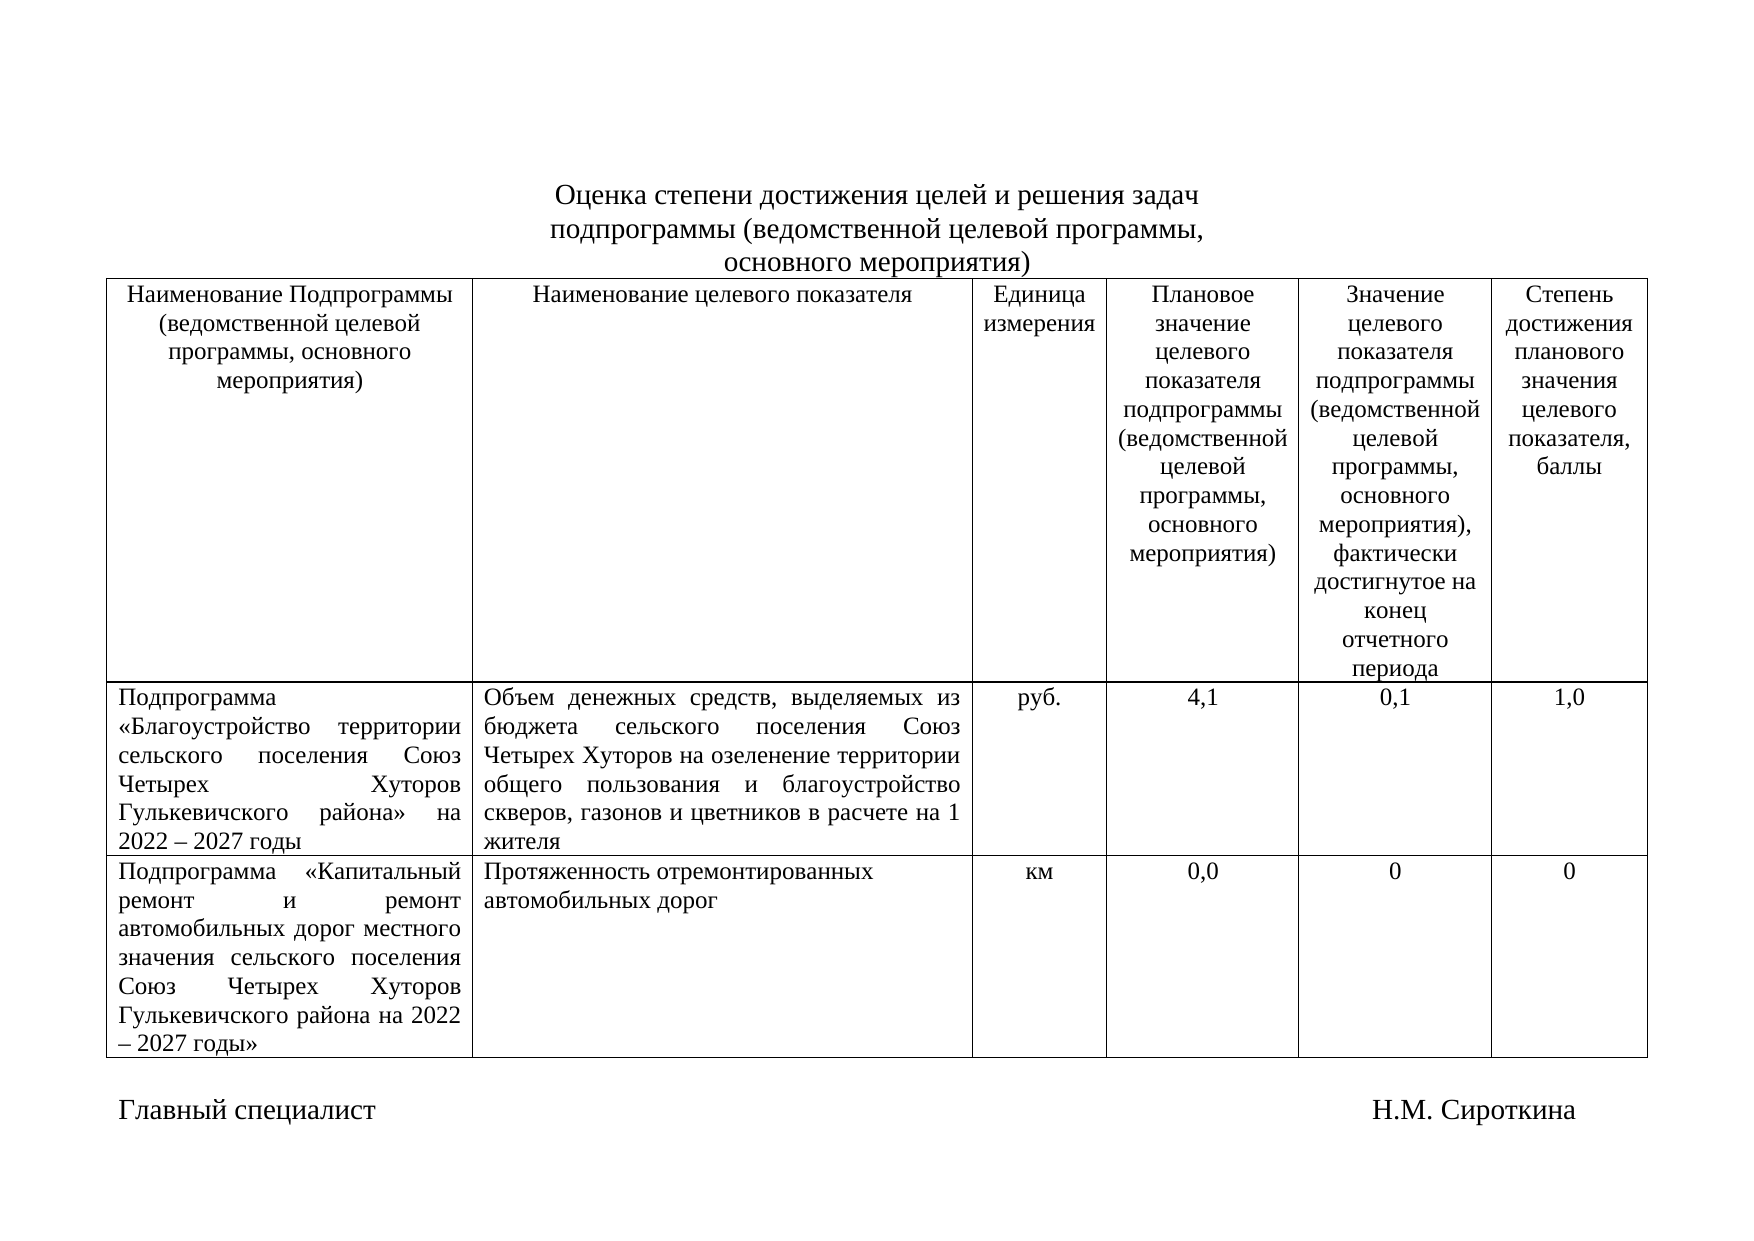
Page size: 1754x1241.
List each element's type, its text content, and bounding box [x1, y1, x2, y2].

table_cell Подпрограмма «Благоустройство территории сельского поселения Союз Четырех Хуторов Гулькевичского района» на 2022 – 2027 годы [107, 683, 472, 855]
table_cell 0,0 [1107, 856, 1298, 1057]
text Оценка степени достижения целей и решения задач [118, 177, 1636, 211]
table_cell 0,1 [1299, 683, 1491, 855]
text подпрограммы (ведомственной целевой программы, [118, 211, 1636, 244]
table_header Наименование целевого показателя [473, 279, 972, 681]
table_cell 1,0 [1492, 683, 1647, 855]
table_header Степень достижения планового значения целевого показателя, баллы [1492, 279, 1647, 681]
table_cell 0 [1299, 856, 1491, 1057]
table_header Наименование Подпрограммы (ведомственной целевой программы, основного мероприятия) [107, 279, 472, 681]
table_cell Объем денежных средств, выделяемых из бюджета сельского поселения Союз Четырех Хуторов на озеленение территории общего пользования и благоустройство скверов, газонов и цветников в расчете на 1 жителя [473, 683, 972, 855]
table_header Значение целевого показателя подпрограммы (ведомственной целевой программы, основного мероприятия), фактически достигнутое на конец отчетного периода [1299, 279, 1491, 681]
table_cell км [973, 856, 1106, 1057]
table_cell Протяженность отремонтированных автомобильных дорог [473, 856, 972, 1057]
text Главный специалист Н.М. Сироткина [118, 1092, 1636, 1125]
table_header Единица измерения [973, 279, 1106, 681]
table_header Плановое значение целевого показателя подпрограммы (ведомственной целевой программы, основного мероприятия) [1107, 279, 1298, 681]
table_cell 4,1 [1107, 683, 1298, 855]
text основного мероприятия) [118, 244, 1636, 278]
table_cell руб. [973, 683, 1106, 855]
table_cell 0 [1492, 856, 1647, 1057]
table_cell Подпрограмма «Капитальный ремонт и ремонт автомобильных дорог местного значения сельского поселения Союз Четырех Хуторов Гулькевичского района на 2022 – 2027 годы» [107, 856, 472, 1057]
